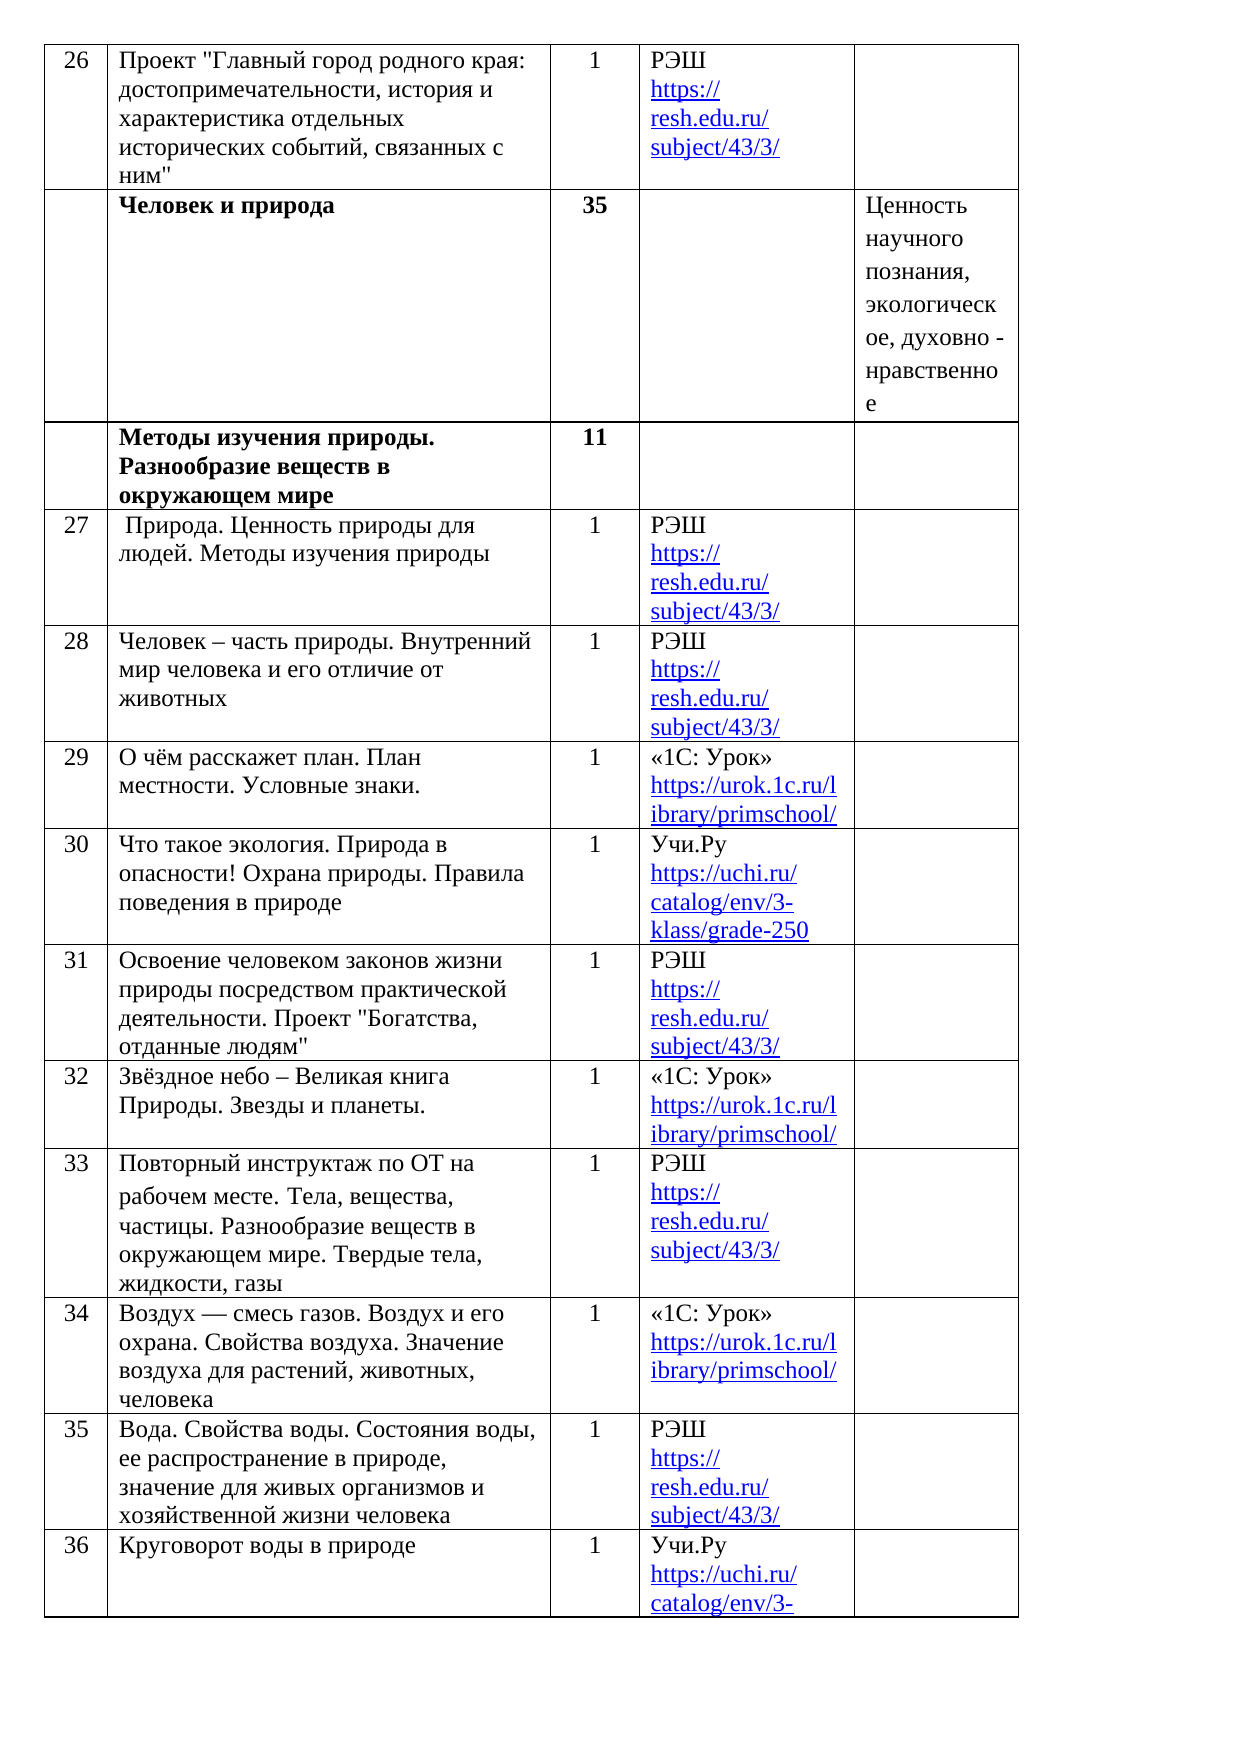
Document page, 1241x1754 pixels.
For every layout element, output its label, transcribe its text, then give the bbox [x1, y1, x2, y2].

table_cell [855, 742, 1018, 828]
table_cell 32 [45, 1061, 107, 1147]
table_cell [640, 1530, 854, 1616]
table_cell [855, 626, 1018, 741]
table_cell 35 [45, 1414, 107, 1529]
table_cell 1 [551, 1414, 639, 1529]
table_cell 1 [551, 1298, 639, 1413]
table_cell 30 [45, 829, 107, 944]
table_cell 1 [551, 945, 639, 1060]
table_cell РЭШ https://resh.edu.ru/subject/43/3/ [640, 510, 854, 625]
table_cell [855, 510, 1018, 625]
table_cell 1 [551, 45, 639, 189]
table_cell Проект "Главный город родного края: достопримечательности, история и характеристика отдельных исторических событий, связанных с ним" [108, 45, 550, 189]
table_cell [855, 1414, 1018, 1529]
table_cell 1 [551, 1149, 639, 1297]
table_cell 36 [45, 1530, 107, 1616]
table_cell 1 [551, 742, 639, 828]
table_cell Природа. Ценность природы для людей. Методы изучения природы [108, 510, 550, 625]
table_cell Методы изучения природы. Разнообразие веществ в окружающем мире [108, 423, 550, 509]
table_cell [45, 190, 107, 421]
table_cell 29 [45, 742, 107, 828]
table_cell [640, 190, 854, 421]
table_cell [855, 1061, 1018, 1147]
table_cell 34 [45, 1298, 107, 1413]
table_cell 1 [551, 626, 639, 741]
table_cell «1С: Урок» https://urok.1c.ru/library/primschool/ [640, 1061, 854, 1147]
table_cell «1С: Урок» https://urok.1c.ru/library/primschool/ [640, 742, 854, 828]
table_cell 35 [551, 190, 639, 421]
table_cell [855, 1530, 1018, 1616]
table_cell 33 [45, 1149, 107, 1297]
table_cell 27 [45, 510, 107, 625]
table_cell [855, 45, 1018, 189]
table_cell Освоение человеком законов жизни природы посредством практической деятельности. Проект "Богатства, отданные людям" [108, 945, 550, 1060]
table_cell О чём расскажет план. План местности. Условные знаки. [108, 742, 550, 828]
table_cell [855, 829, 1018, 944]
table_cell РЭШ https://resh.edu.ru/subject/43/3/ [640, 945, 854, 1060]
table_cell Воздух — смесь газов. Воздух и его охрана. Свойства воздуха. Значение воздуха для растений, животных, человека [108, 1298, 550, 1413]
table_cell [855, 945, 1018, 1060]
table_cell 1 [551, 510, 639, 625]
table_cell [855, 423, 1018, 509]
table_cell РЭШ https://resh.edu.ru/subject/43/3/ [640, 626, 854, 741]
table_cell «1С: Урок» https://urok.1c.ru/library/primschool/ [640, 1298, 854, 1413]
table_cell 1 [551, 829, 639, 944]
table_cell Что такое экология. Природа в опасности! Охрана природы. Правила поведения в природе [108, 829, 550, 944]
table_cell Звёздное небо – Великая книга Природы. Звезды и планеты. [108, 1061, 550, 1147]
table_cell РЭШ https://resh.edu.ru/subject/43/3/ [640, 1414, 854, 1529]
table_cell РЭШ https://resh.edu.ru/subject/43/3/ [640, 1149, 854, 1297]
table_cell [45, 423, 107, 509]
table_cell 1 [551, 1061, 639, 1147]
table_cell [640, 423, 854, 509]
table_cell Ценность научного познания, экологическое, духовно - нравственное [855, 190, 1018, 421]
table_cell РЭШ https://resh.edu.ru/subject/43/3/ [640, 45, 854, 189]
table_cell 1 [551, 1530, 639, 1616]
table_cell 31 [45, 945, 107, 1060]
table_cell [855, 1149, 1018, 1297]
table_cell 28 [45, 626, 107, 741]
table_cell Человек – часть природы. Внутренний мир человека и его отличие от животных [108, 626, 550, 741]
table_cell 11 [551, 423, 639, 509]
table_cell Человек и природа [108, 190, 550, 421]
table_cell Повторный инструктаж по ОТ на рабочем месте. Тела, вещества, частицы. Разнообразие веществ в окружающем мире. Твердые тела, жидкости, газы [108, 1149, 550, 1297]
table_cell 26 [45, 45, 107, 189]
table_cell Вода. Свойства воды. Состояния воды, ее распространение в природе, значение для живых организмов и хозяйственной жизни человека [108, 1414, 550, 1529]
table_cell Учи.Ру https://uchi.ru/catalog/env/3-klass/grade-250 [640, 829, 854, 944]
table_cell [855, 1298, 1018, 1413]
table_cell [108, 1530, 550, 1616]
